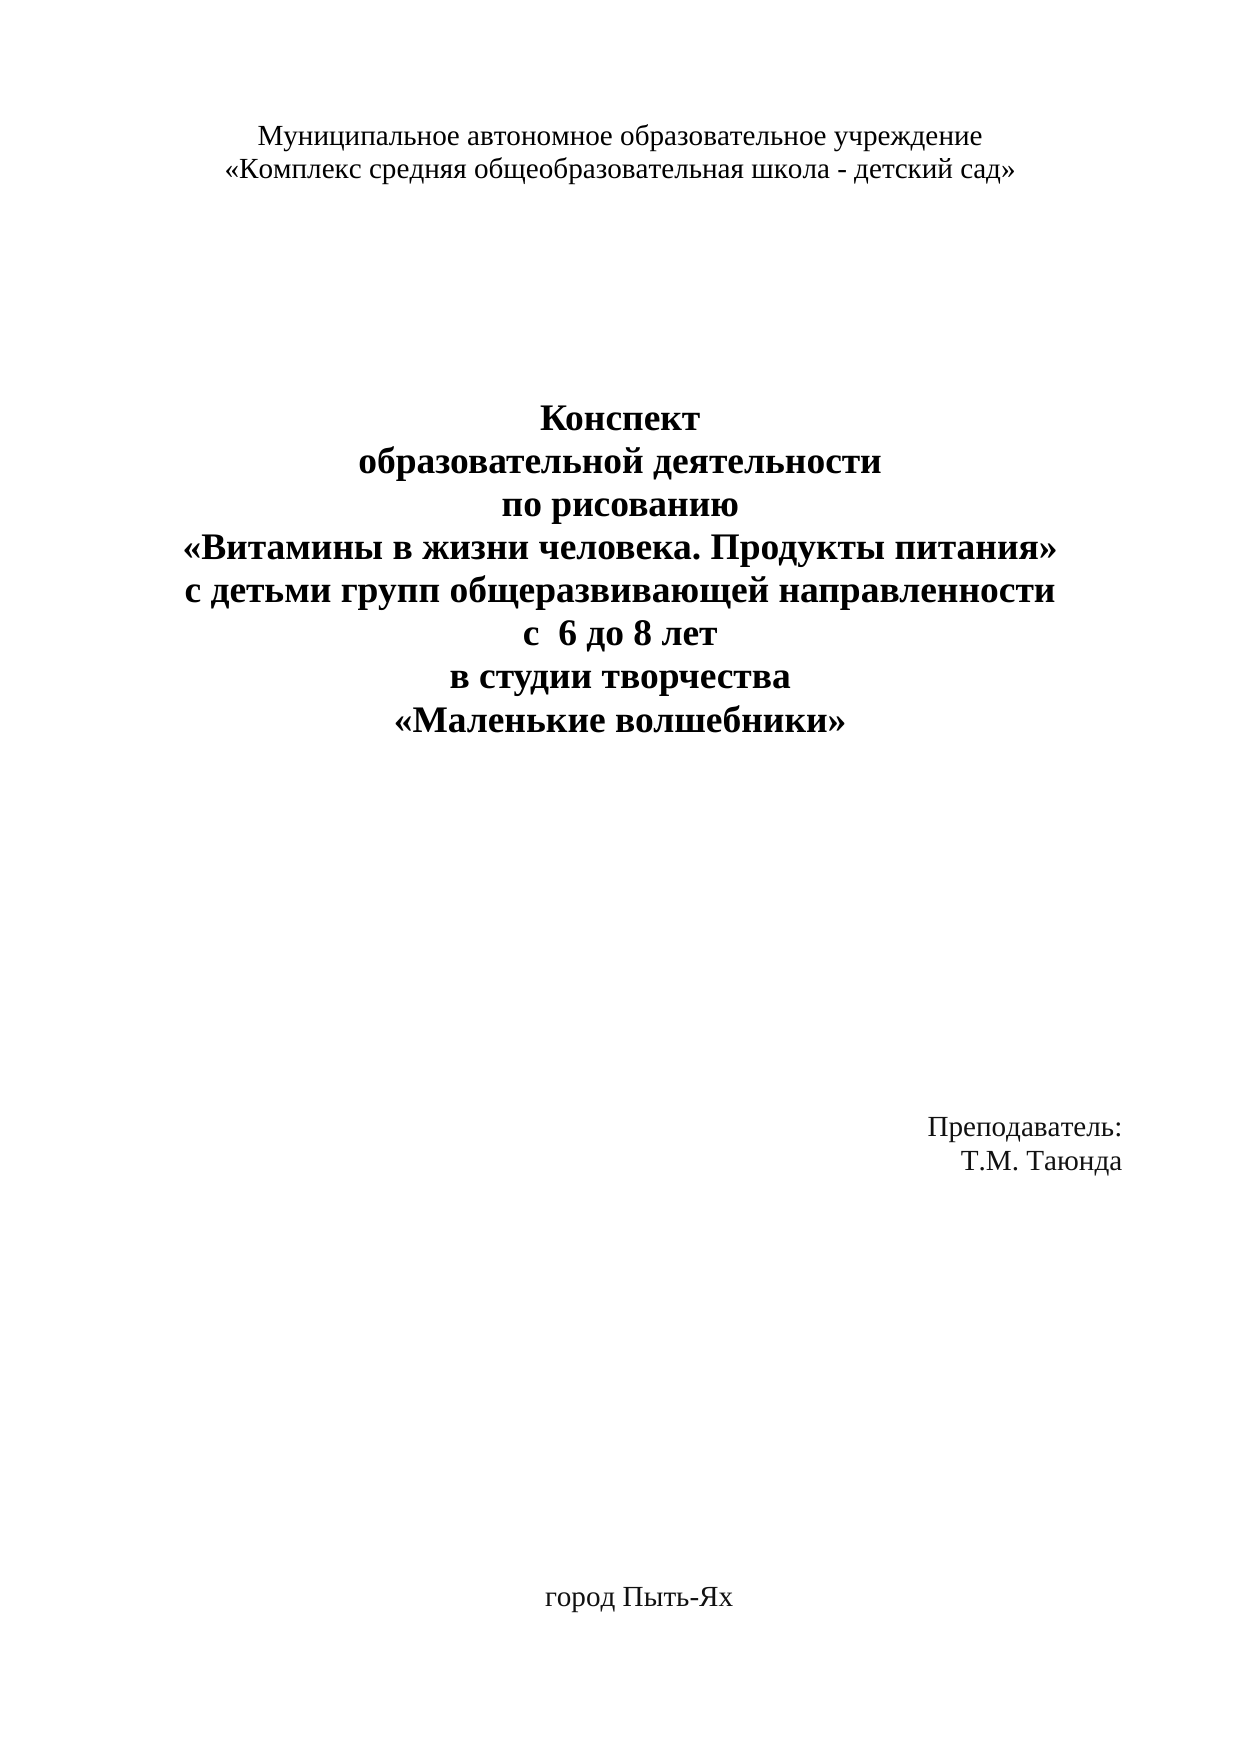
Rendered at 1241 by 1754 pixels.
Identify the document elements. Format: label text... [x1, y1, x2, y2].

text Преподаватель: [118, 1109, 1122, 1143]
text Муниципальное автономное образовательное учреждение [59, 118, 1122, 152]
text Т.М. Таюнда [118, 1143, 1122, 1176]
text по рисованию [118, 481, 1122, 524]
text образовательной деятельности [118, 438, 1122, 481]
text «Маленькие волшебники» [118, 697, 1122, 740]
text «Витамины в жизни человека. Продукты питания» [118, 524, 1122, 568]
text Конспект [118, 395, 1122, 438]
text «Комплекс средняя общеобразовательная школа - детский сад» [59, 152, 1122, 185]
text в студии творчества [118, 654, 1122, 697]
text с 6 до 8 лет [118, 611, 1122, 654]
text город Пыть-Ях [118, 1579, 1122, 1612]
text с детьми групп общеразвивающей направленности [118, 568, 1122, 611]
